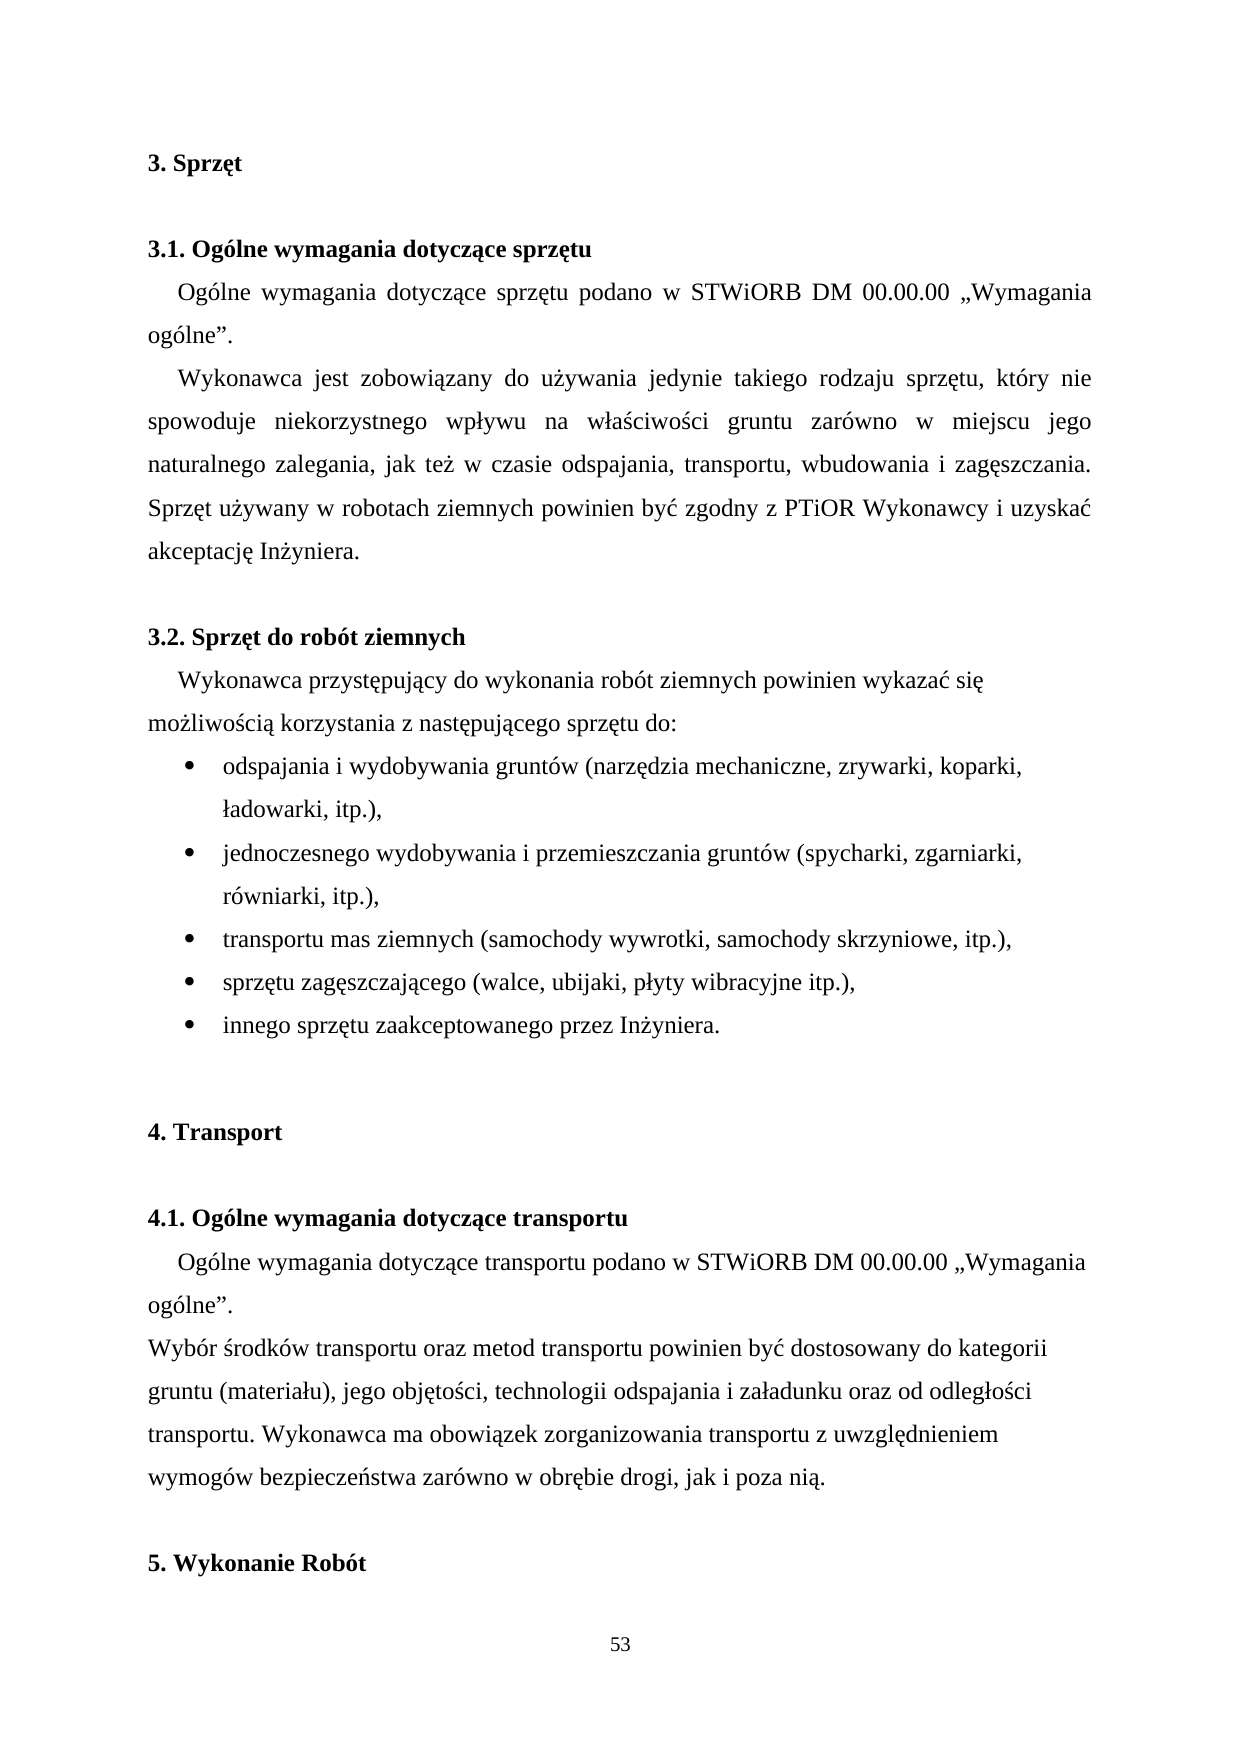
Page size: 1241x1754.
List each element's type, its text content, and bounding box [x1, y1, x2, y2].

text Ogólne wymagania dotyczące transportu podano w STWiORB DM 00.00.00 „Wymagania ogólne”. [148, 1247, 1093, 1318]
text 3.1. Ogólne wymagania dotyczące sprzętu [148, 234, 1093, 263]
text 4.1. Ogólne wymagania dotyczące transportu [148, 1203, 1093, 1232]
text Wykonawca jest zobowiązany do używania jedynie takiego rodzaju sprzętu, który nie spowoduje niekorzystnego wpływu na właściwości gruntu zarówno w miejscu jego naturalnego zalegania, jak też w czasie odspajania, transportu, wbudowania i zagęszczania. Sprzęt używany w robotach ziemnych powinien być zgodny z PTiOR Wykonawcy i uzyskać akceptację Inżyniera. [148, 363, 1093, 564]
list innego sprzętu zaakceptowanego przez Inżyniera. [185, 1010, 1093, 1039]
text 5. Wykonanie Robót [148, 1548, 1093, 1577]
list transportu mas ziemnych (samochody wywrotki, samochody skrzyniowe, itp.), [185, 924, 1093, 953]
text Ogólne wymagania dotyczące sprzętu podano w STWiORB DM 00.00.00 „Wymagania ogólne”. [148, 277, 1093, 349]
list odspajania i wydobywania gruntów (narzędzia mechaniczne, zrywarki, koparki, ładowarki, itp.), [185, 751, 1093, 823]
list jednoczesnego wydobywania i przemieszczania gruntów (spycharki, zgarniarki, równiarki, itp.), [185, 838, 1093, 909]
text 3. Sprzęt [148, 148, 1093, 176]
text 4. Transport [148, 1117, 1093, 1146]
text 3.2. Sprzęt do robót ziemnych [148, 622, 1093, 651]
text Wybór środków transportu oraz metod transportu powinien być dostosowany do kategorii gruntu (materiału), jego objętości, technologii odspajania i załadunku oraz od odległości transportu. Wykonawca ma obowiązek zorganizowania transportu z uwzględnieniem wymogów bezpieczeństwa zarówno w obrębie drogi, jak i poza nią. [148, 1333, 1093, 1491]
list sprzętu zagęszczającego (walce, ubijaki, płyty wibracyjne itp.), [185, 967, 1093, 996]
text Wykonawca przystępujący do wykonania robót ziemnych powinien wykazać się możliwością korzystania z następującego sprzętu do: [148, 665, 1093, 737]
